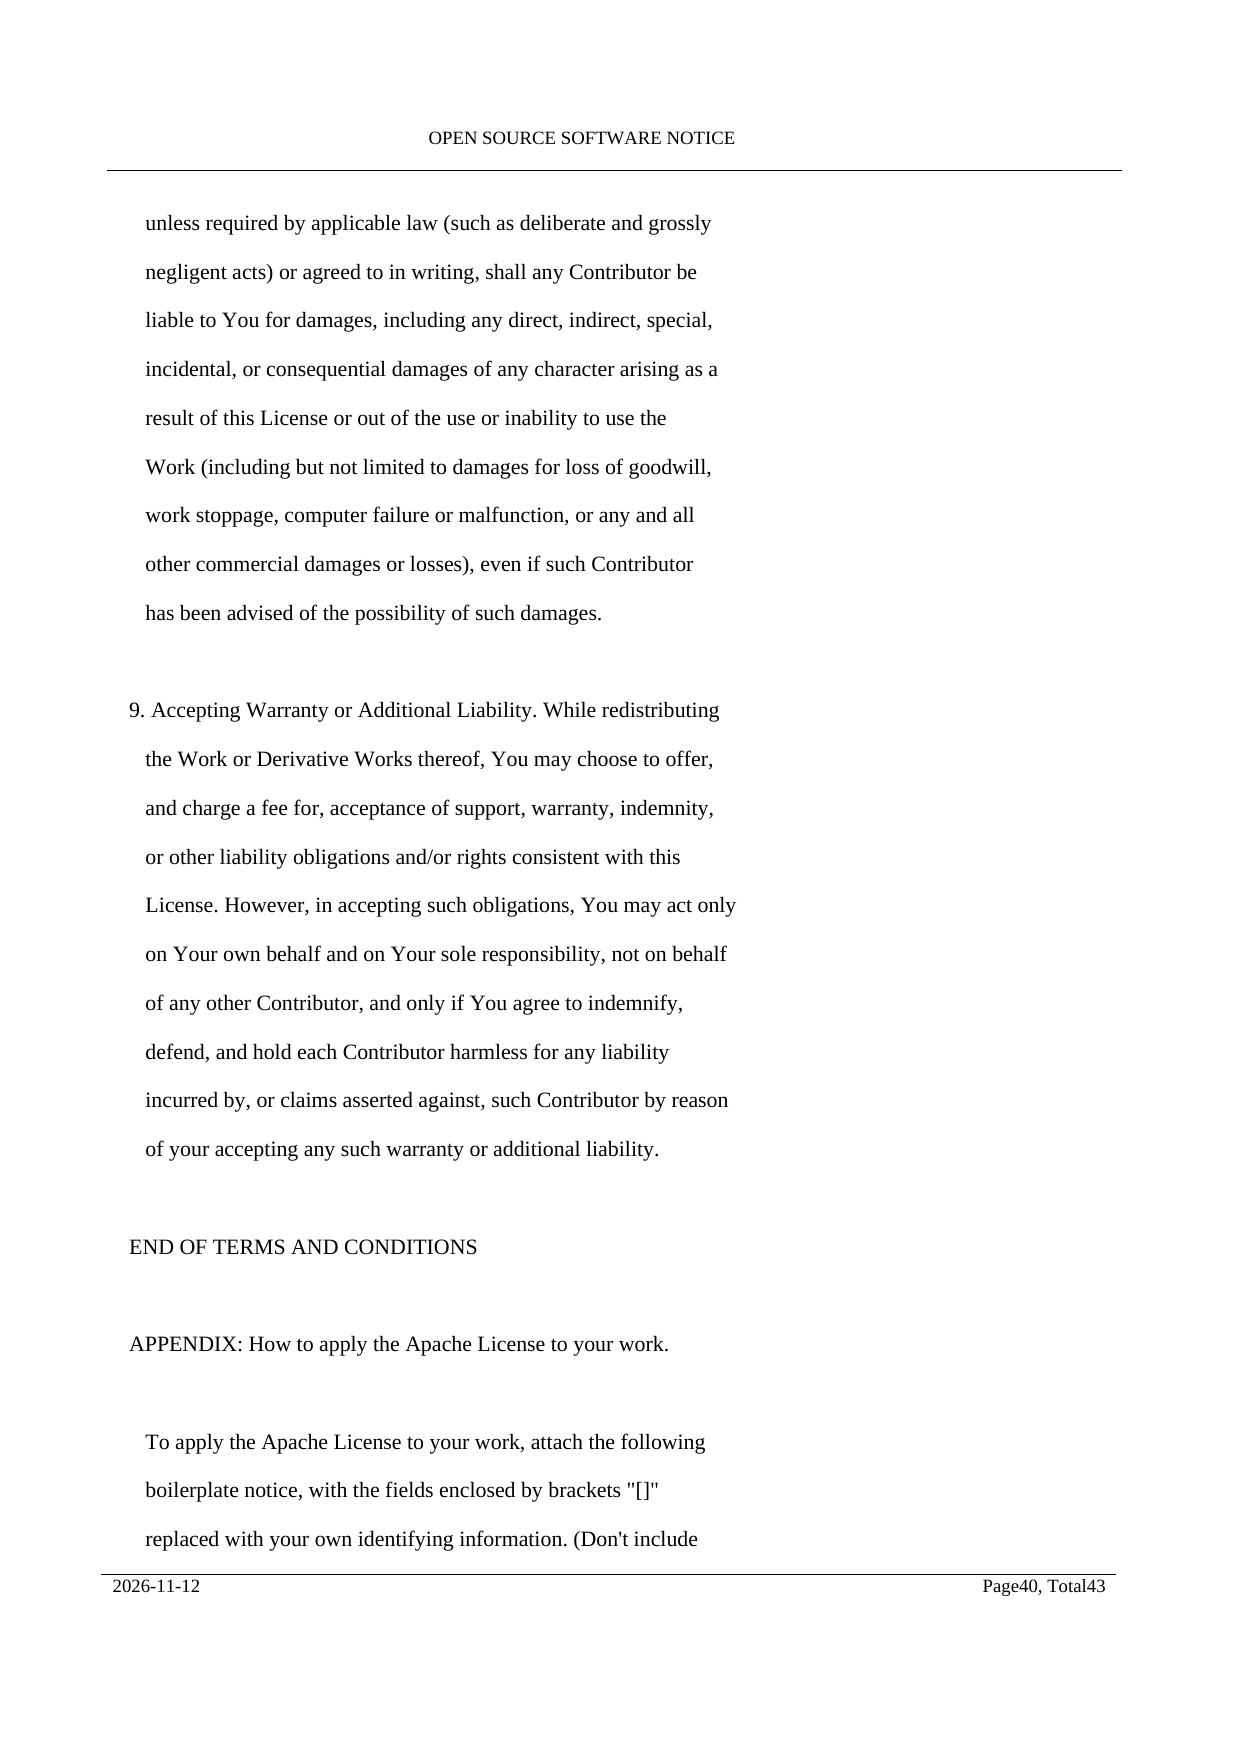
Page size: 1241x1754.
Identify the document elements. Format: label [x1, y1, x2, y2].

text [112, 206, 1128, 1555]
